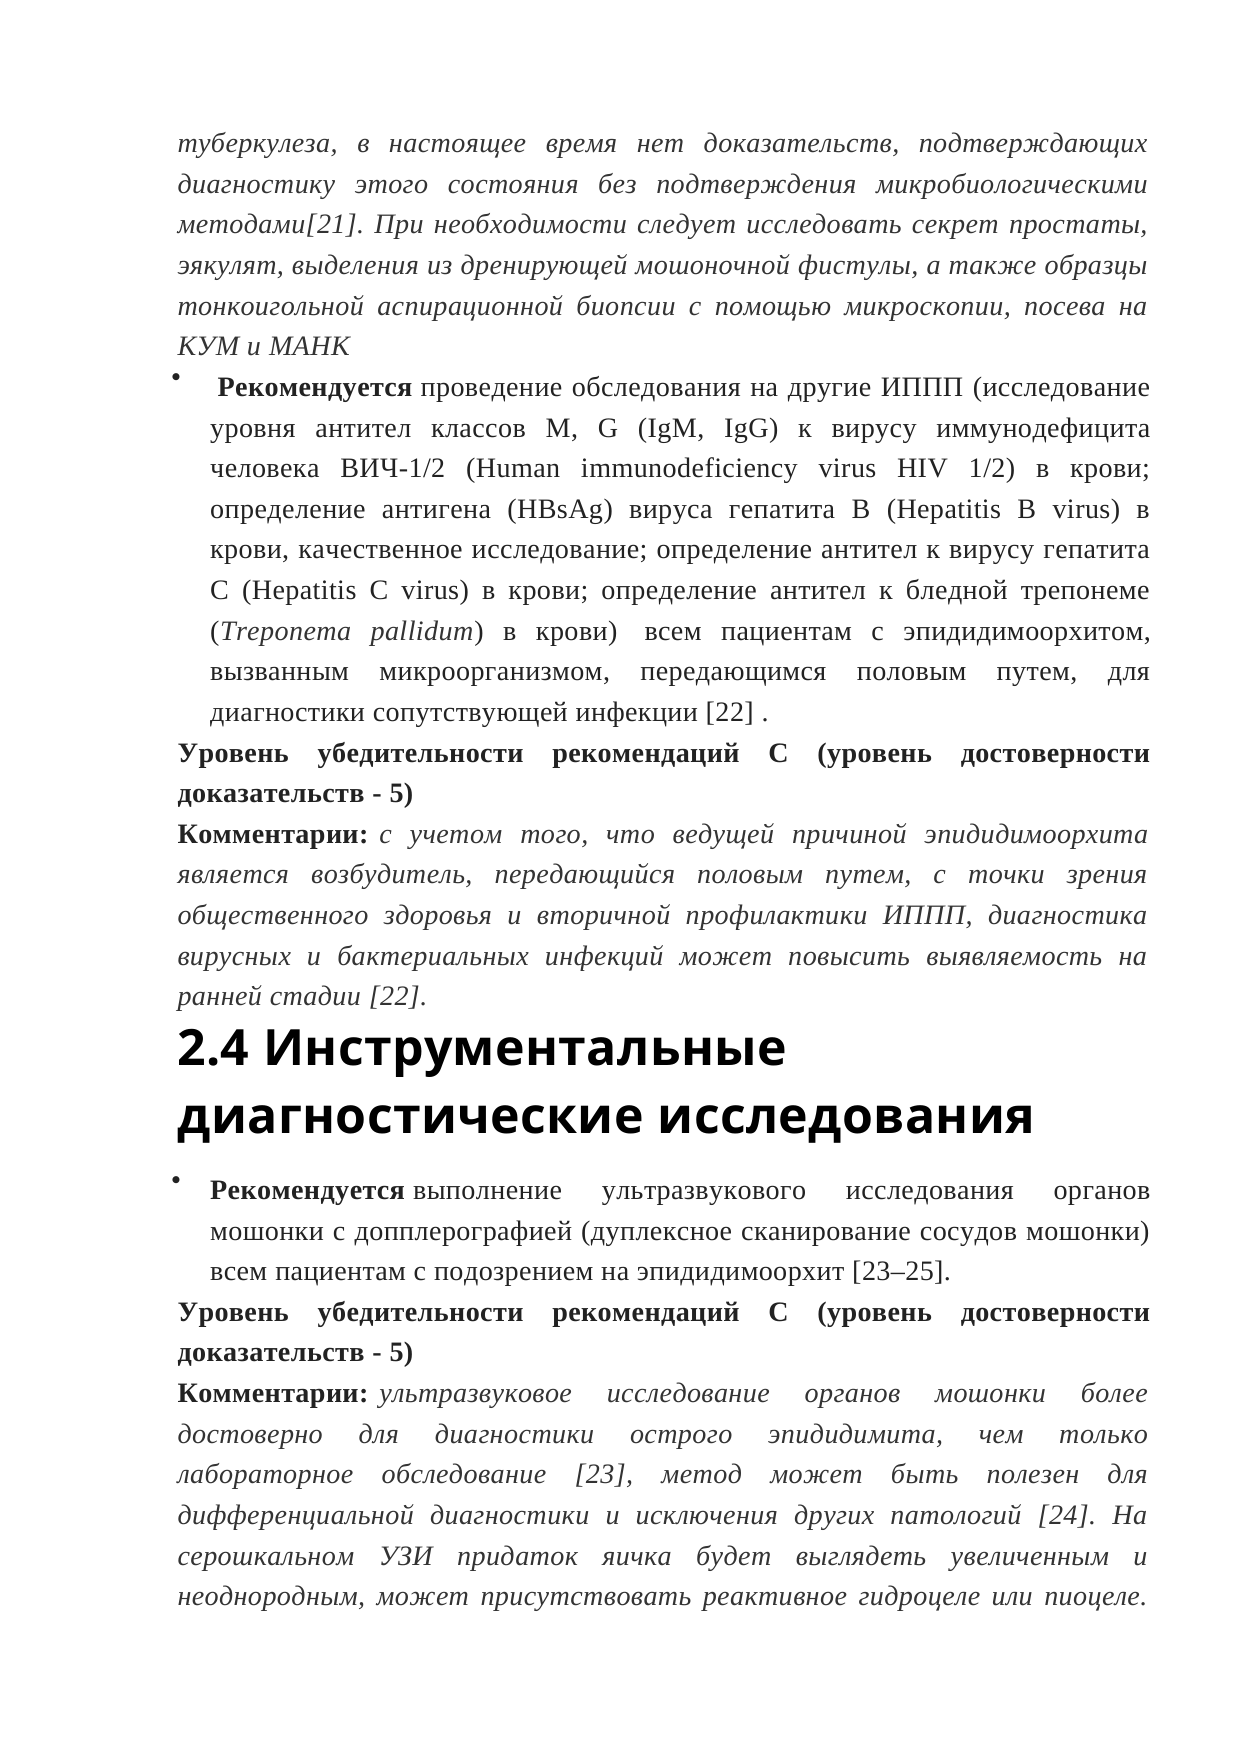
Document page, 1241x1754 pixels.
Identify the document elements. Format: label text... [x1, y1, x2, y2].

list Рекомендуется проведение обследования на другие ИППП (исследование уровня антител классов М, G (IgM, IgG) к вирусу иммунодефицита человека ВИЧ-1/2 (Human immunodeficiency virus HIV 1/2) в крови; определение антигена (HBsAg) вируса гепатита В (Hepatitis В virus) в крови, качественное исследование; определение антител к вирусу гепатита С (Hepatitis С virus) в крови; определение антител к бледной трепонеме (Treponema pallidum) в крови) всем пациентам с эпидидимоорхитом, вызванным микроорганизмом, передающимся половым путем, для диагностики сопутствующей инфекции [22] . [172, 362, 1152, 727]
list Рекомендуется выполнение ультразвукового исследования органов мошонки с допплерографией (дуплексное сканирование сосудов мошонки) всем пациентам с подозрением на эпидидимоорхит [23–25]. [172, 1165, 1152, 1287]
text 2.4 Инструментальные диагностические исследования [177, 1012, 1152, 1148]
text Уровень убедительности рекомендаций С (уровень достоверности доказательств - 5) [177, 1287, 1152, 1368]
text Уровень убедительности рекомендаций С (уровень достоверности доказательств - 5) [177, 727, 1152, 809]
text Комментарии: с учетом того, что ведущей причиной эпидидимоорхита является возбудитель, передающийся половым путем, с точки зрения общественного здоровья и вторичной профилактики ИППП, диагностика вирусных и бактериальных инфекций может повысить выявляемость на ранней стадии [22]. [177, 809, 1152, 1012]
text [177, 1368, 1152, 1612]
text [177, 118, 1152, 362]
